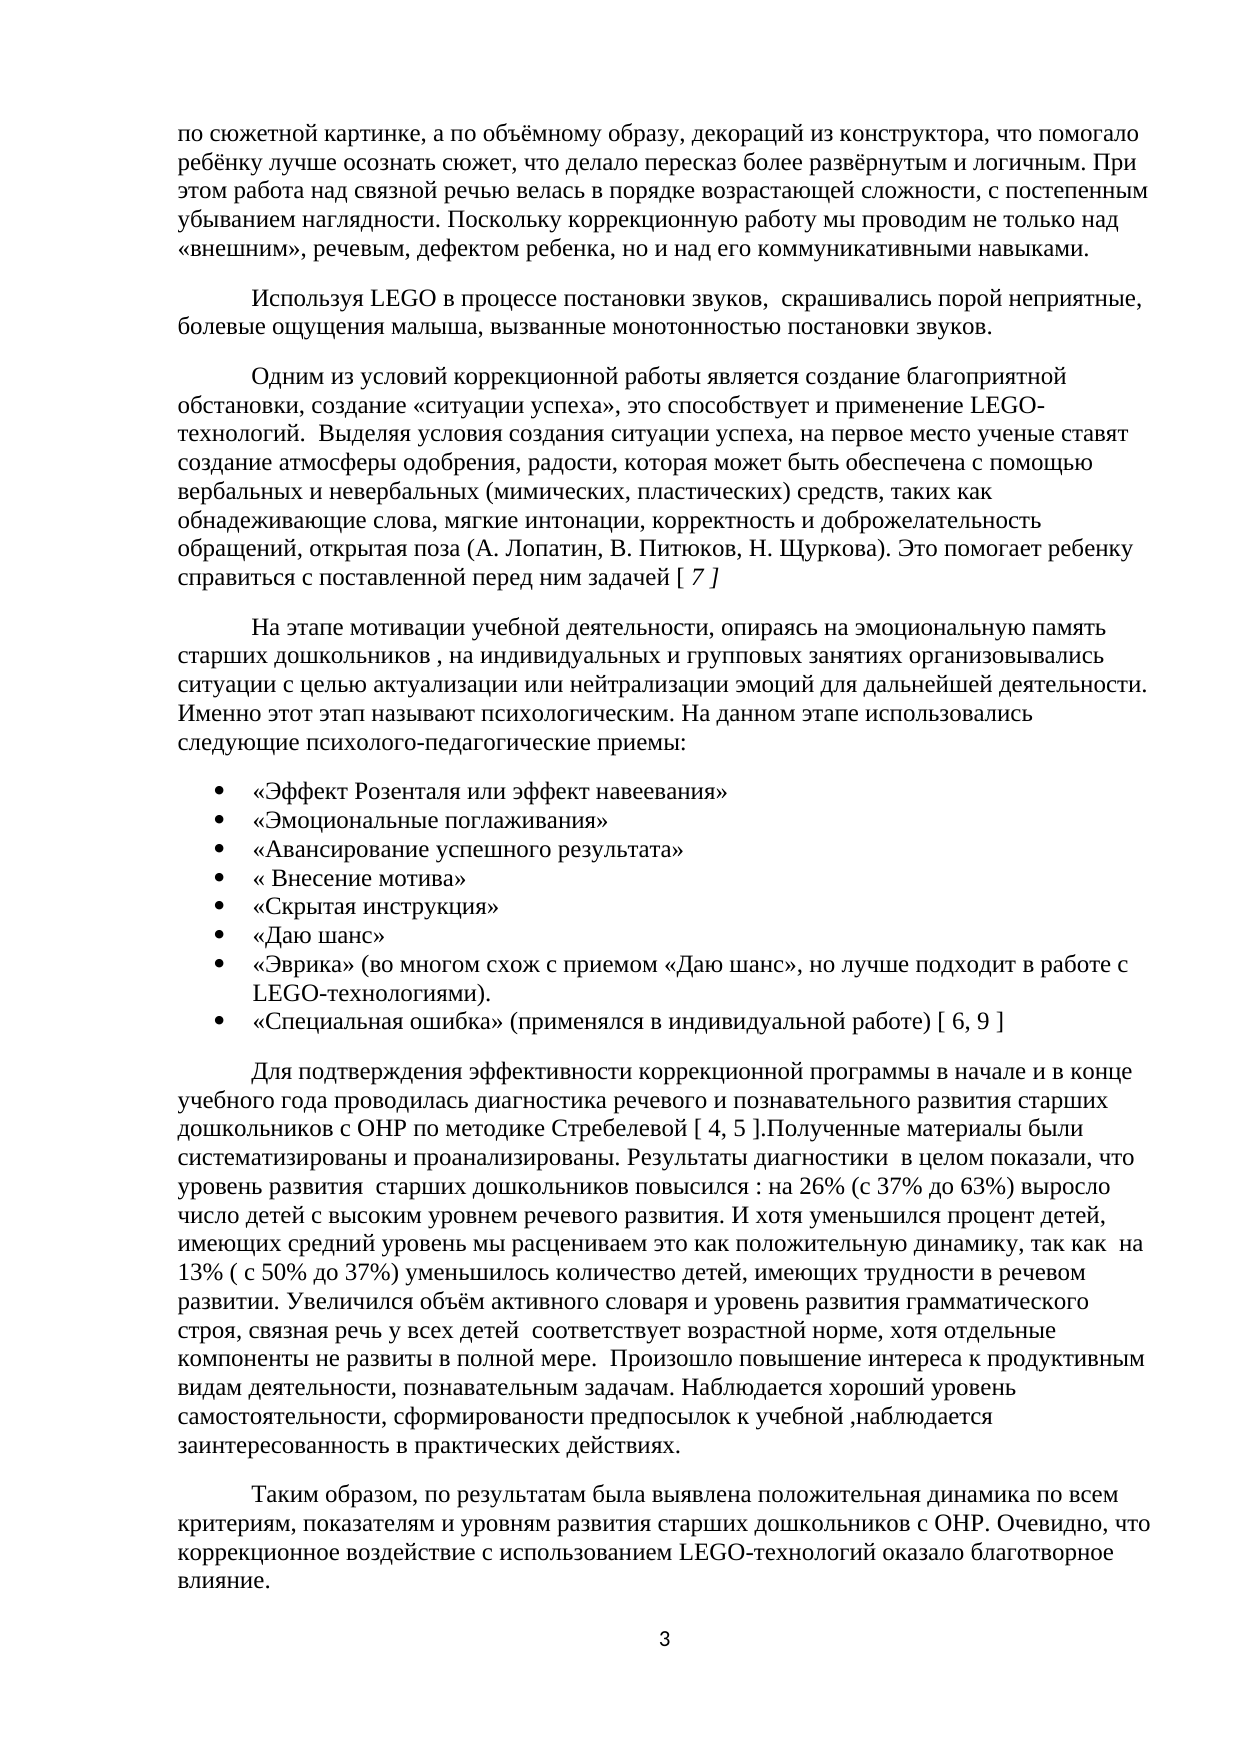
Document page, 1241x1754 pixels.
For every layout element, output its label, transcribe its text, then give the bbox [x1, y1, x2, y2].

text Таким образом, по результатам была выявлена положительная динамика по всем критериям, показателям и уровням развития старших дошкольников с ОНР. Очевидно, что коррекционное воздействие с использованием LEGO-технологий оказало благотворное влияние. [177, 1479, 1152, 1594]
list «Специальная ошибка» (применялся в индивидуальной работе) [ 6, 9 ] [215, 1006, 1152, 1035]
list «Эмоциональные поглаживания» [215, 805, 1152, 834]
list «Даю шанс» [215, 920, 1152, 949]
text Для подтверждения эффективности коррекционной программы в начале и в конце учебного года проводилась диагностика речевого и познавательного развития старших дошкольников с ОНР по методике Стребелевой [ 4, 5 ].Полученные материалы были систематизированы и проанализированы. Результаты диагностики в целом показали, что уровень развития старших дошкольников повысился : на 26% (с 37% до 63%) выросло число детей с высоким уровнем речевого развития. И хотя уменьшился процент детей, имеющих средний уровень мы расцениваем это как положительную динамику, так как на 13% ( с 50% до 37%) уменьшилось количество детей, имеющих трудности в речевом развитии. Увеличился объём активного словаря и уровень развития грамматического строя, связная речь у всех детей соответствует возрастной норме, хотя отдельные компоненты не развиты в полной мере. Произошло повышение интереса к продуктивным видам деятельности, познавательным задачам. Наблюдается хороший уровень самостоятельности, сформированости предпосылок к учебной ,наблюдается заинтересованность в практических действиях. [177, 1056, 1152, 1458]
list « Внесение мотива» [215, 863, 1152, 891]
text Используя LEGO в процессе постановки звуков, скрашивались порой неприятные, болевые ощущения малыша, вызванные монотонностью постановки звуков. [177, 283, 1152, 340]
list «Эврика» (во многом схож с приемом «Даю шанс», но лучше подходит в работе с LEGO-технологиями). [215, 949, 1152, 1006]
text На этапе мотивации учебной деятельности, опираясь на эмоциональную память старших дошкольников , на индивидуальных и групповых занятиях организовывались ситуации с целью актуализации или нейтрализации эмоций для дальнейшей деятельности. Именно этот этап называют психологическим. На данном этапе использовались следующие психолого-педагогические приемы: [177, 612, 1152, 756]
list «Авансирование успешного результата» [215, 834, 1152, 863]
list «Скрытая инструкция» [215, 891, 1152, 920]
text Одним из условий коррекционной работы является создание благоприятной обстановки, создание «ситуации успеха», это способствует и применение LEGO-технологий. Выделяя условия создания ситуации успеха, на первое место ученые ставят создание атмосферы одобрения, радости, которая может быть обеспечена с помощью вербальных и невербальных (мимических, пластических) средств, таких как обнадеживающие слова, мягкие интонации, корректность и доброжелательность обращений, открытая поза (А. Лопатин, В. Питюков, Н. Щуркова). Это помогает ребенку справиться с поставленной перед ним задачей [ 7 ] [177, 361, 1152, 591]
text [177, 118, 1152, 262]
list «Эффект Розенталя или эффект навеевания» [215, 776, 1152, 805]
